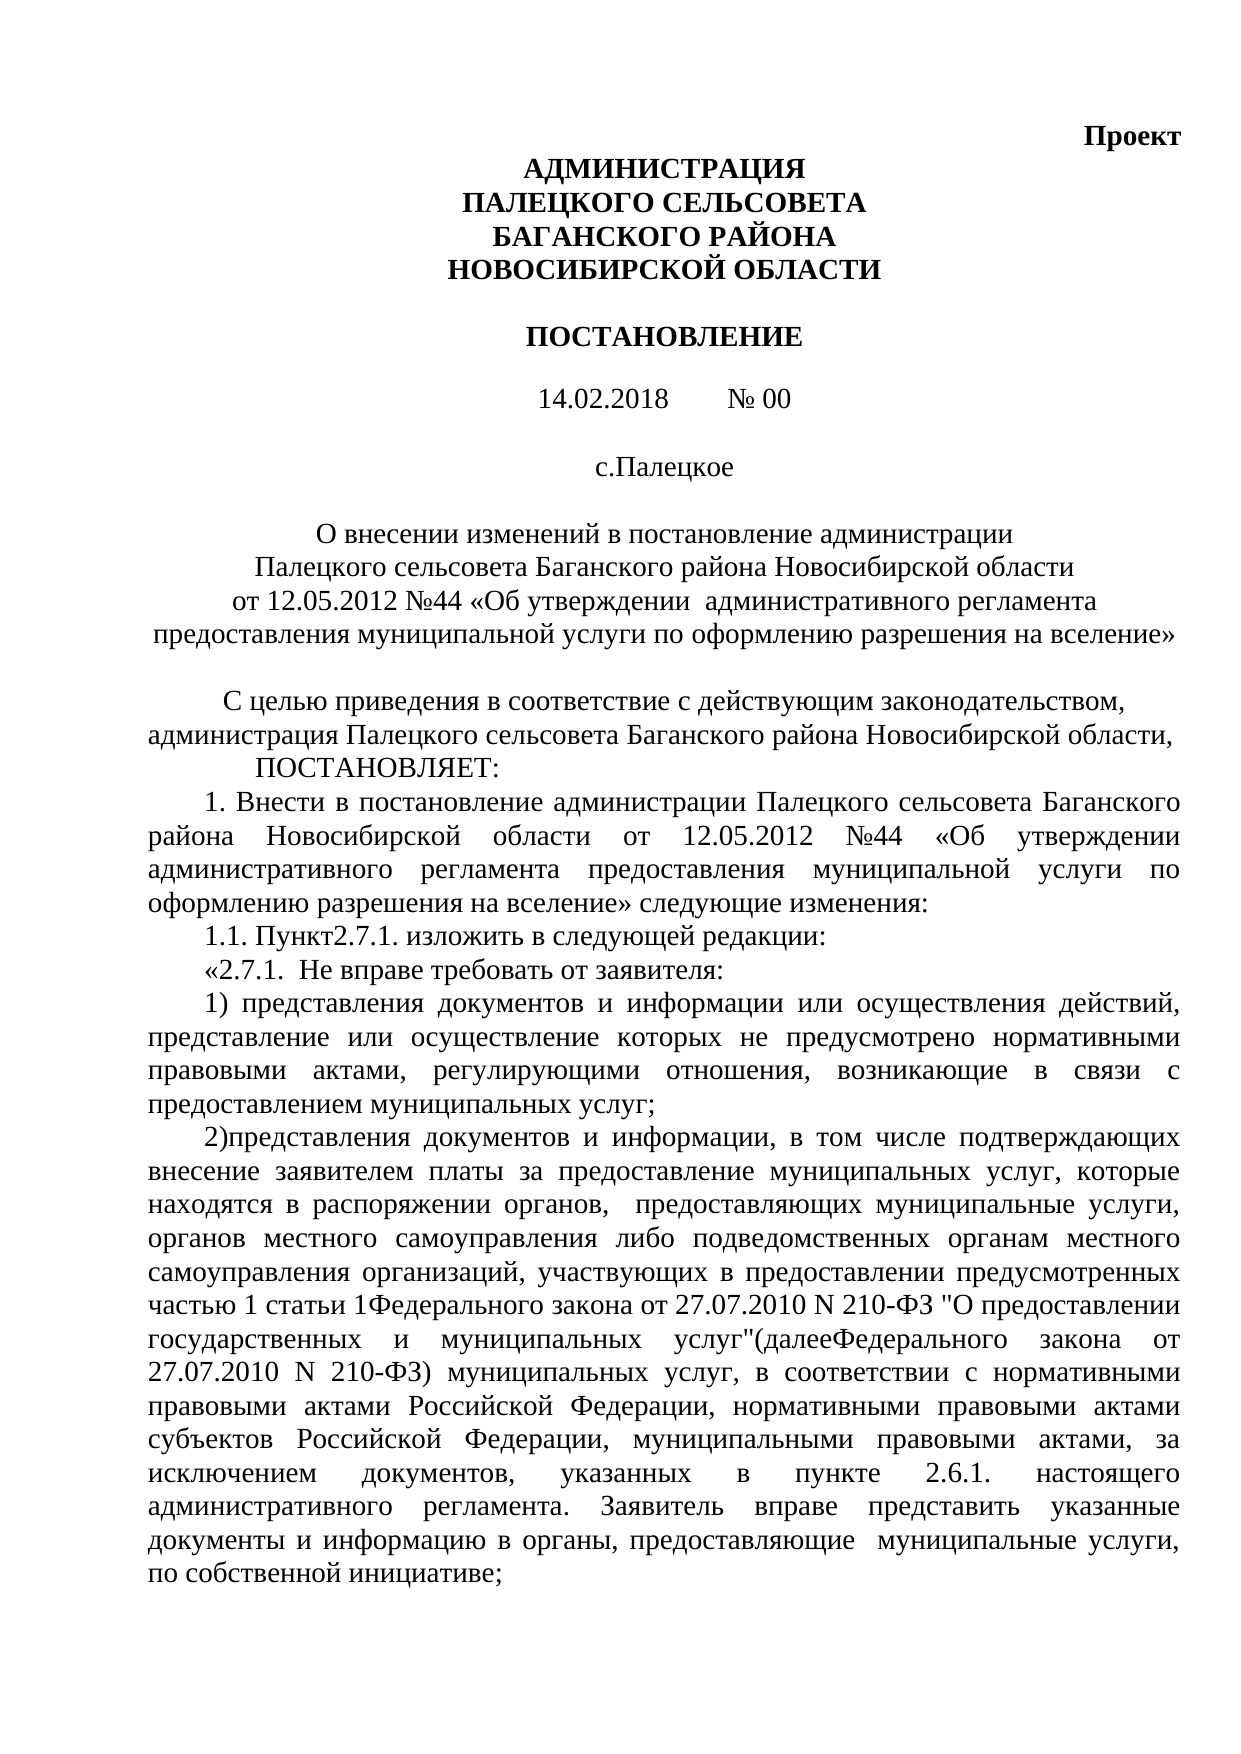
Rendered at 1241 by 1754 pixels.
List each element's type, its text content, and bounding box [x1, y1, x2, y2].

text ПОСТАНОВЛЕНИЕ [148, 319, 1181, 353]
text Проект [148, 118, 1181, 152]
text ПОСТАНОВЛЯЕТ: [204, 751, 1181, 784]
text 2)представления документов и информации, в том числе подтверждающих внесение заявителем платы за предоставление муниципальных услуг, которые находятся в распоряжении органов, предоставляющих муниципальные услуги, органов местного самоуправления либо подведомственных органам местного самоуправления организаций, участвующих в предоставлении предусмотренных частью 1 статьи 1Федерального закона от 27.07.2010 N 210-ФЗ "О предоставлении государственных и муниципальных услуг"(далееФедерального закона от 27.07.2010 N 210-ФЗ) муниципальных услуг, в соответствии с нормативными правовыми актами Российской Федерации, нормативными правовыми актами субъектов Российской Федерации, муниципальными правовыми актами, за исключением документов, указанных в пункте 2.6.1. настоящего административного регламента. Заявитель вправе представить указанные документы и информацию в органы, предоставляющие муниципальные услуги, по собственной инициативе; [148, 1119, 1181, 1589]
text администрация Палецкого сельсовета Баганского района Новосибирской области, [148, 717, 1181, 751]
text «2.7.1. Не вправе требовать от заявителя: [148, 952, 1181, 985]
text НОВОСИБИРСКОЙ ОБЛАСТИ [148, 252, 1181, 286]
text БАГАНСКОГО РАЙОНА [148, 219, 1181, 252]
text ПАЛЕЦКОГО СЕЛЬСОВЕТА [148, 185, 1181, 219]
text с.Палецкое [148, 449, 1181, 482]
text АДМИНИСТРАЦИЯ [148, 152, 1181, 185]
text 1. Внести в постановление администрации Палецкого сельсовета Баганского района Новосибирской области от 12.05.2012 №44 «Об утверждении административного регламента предоставления муниципальной услуги по оформлению разрешения на вселение» следующие изменения: [148, 784, 1181, 918]
text С целью приведения в соответствие с действующим законодательством, [204, 683, 1181, 717]
text 1) представления документов и информации или осуществления действий, представление или осуществление которых не предусмотрено нормативными правовыми актами, регулирующими отношения, возникающие в связи с предоставлением муниципальных услуг; [148, 985, 1181, 1119]
text О внесении изменений в постановление администрации [148, 516, 1181, 549]
text Палецкого сельсовета Баганского района Новосибирской области от 12.05.2012 №44 «Об утверждении административного регламента предоставления муниципальной услуги по оформлению разрешения на вселение» [148, 549, 1181, 650]
text 1.1. Пункт2.7.1. изложить в следующей редакции: [148, 918, 1181, 952]
text 14.02.2018 № 00 [148, 382, 1181, 415]
